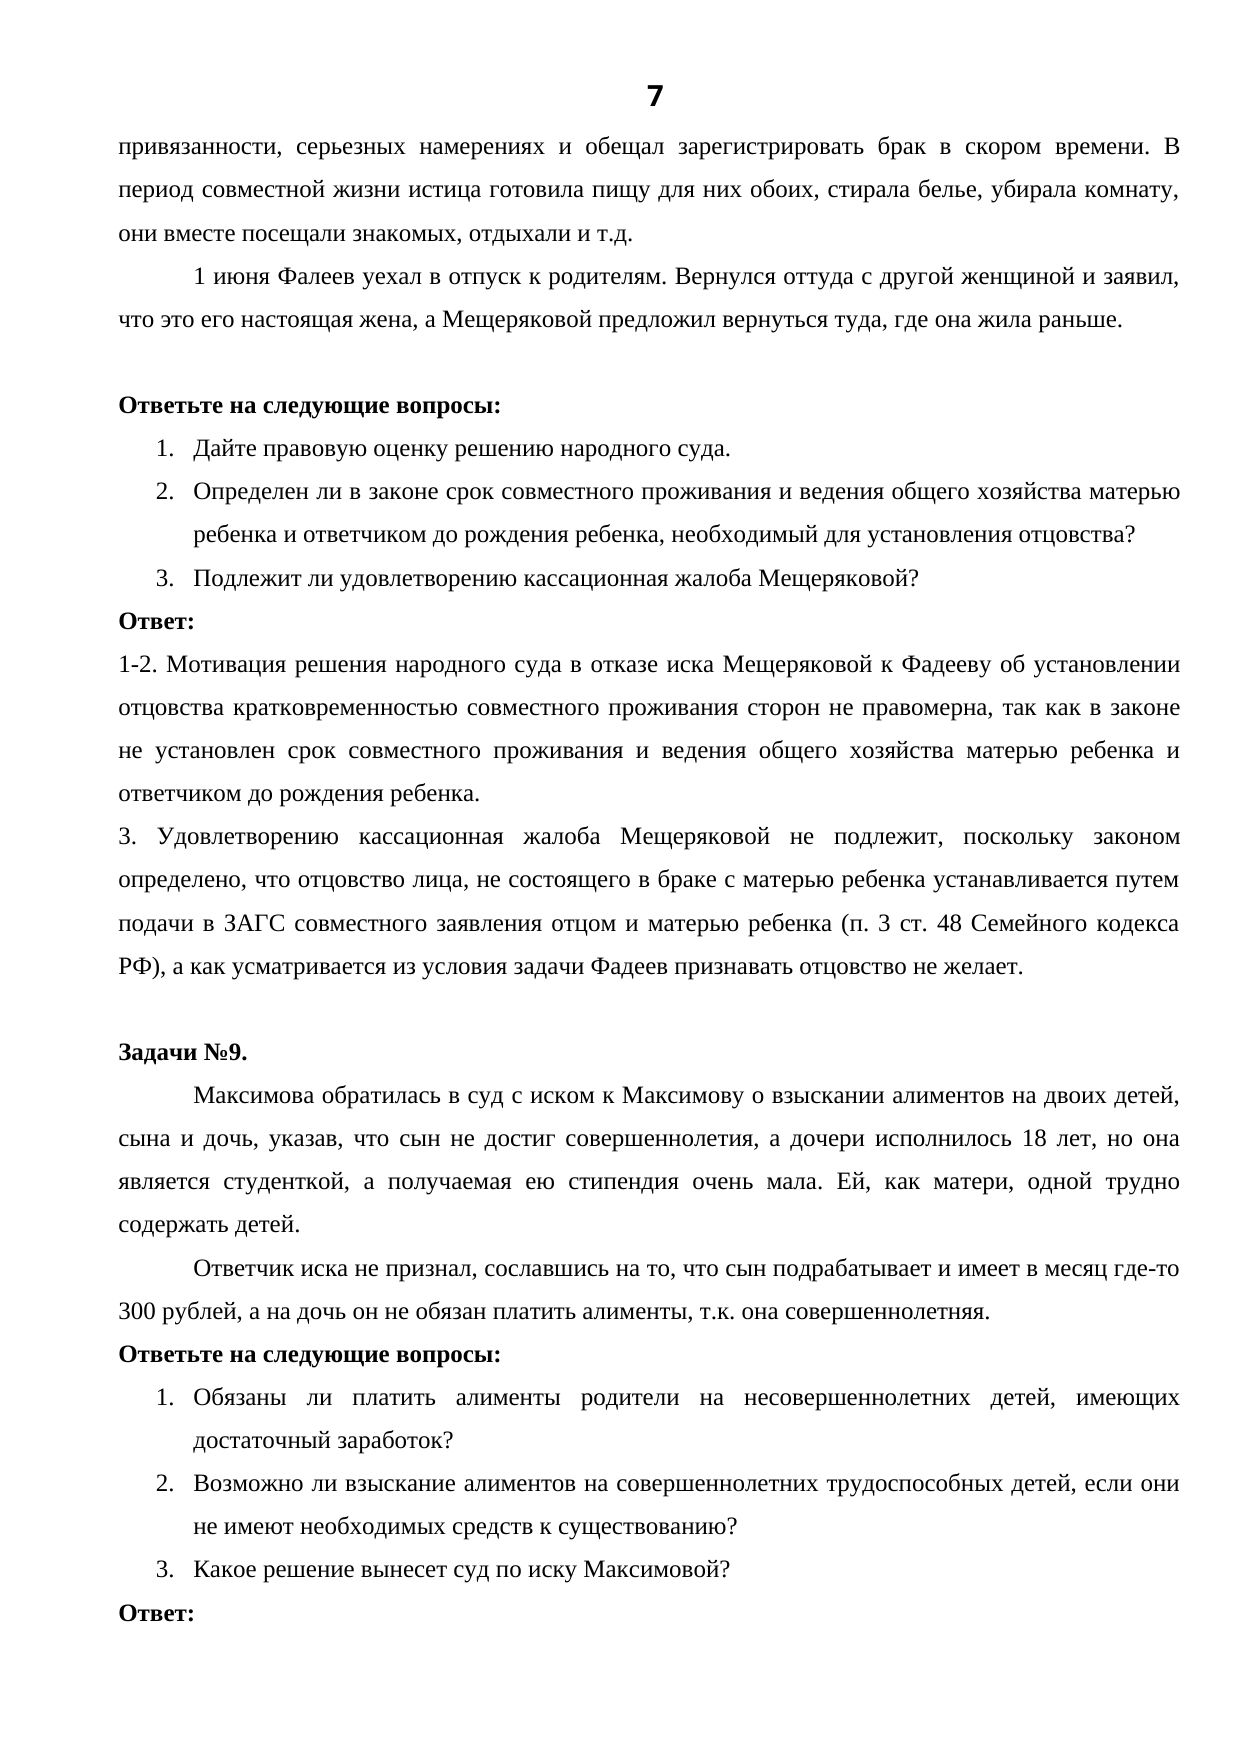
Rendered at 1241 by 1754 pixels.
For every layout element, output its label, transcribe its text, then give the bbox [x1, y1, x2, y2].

text Ответьте на следующие вопросы: [118, 390, 1181, 419]
text Ответ: [118, 606, 1181, 634]
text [118, 131, 1181, 246]
list Подлежит ли удовлетворению кассационная жалоба Мещеряковой? [156, 563, 1181, 591]
text 1-2. Мотивация решения народного суда в отказе иска Мещеряковой к Фадееву об установлении отцовства кратковременностью совместного проживания сторон не правомерна, так как в законе не установлен срок совместного проживания и ведения общего хозяйства матерью ребенка и ответчиком до рождения ребенка. [118, 649, 1181, 807]
text Ответ: [118, 1598, 1181, 1626]
text Ответчик иска не признал, сославшись на то, что сын подрабатывает и имеет в месяц где-то 300 рублей, а на дочь он не обязан платить алименты, т.к. она совершеннолетняя. [118, 1253, 1181, 1324]
list Определен ли в законе срок совместного проживания и ведения общего хозяйства матерью ребенка и ответчиком до рождения ребенка, необходимый для установления отцовства? [156, 476, 1181, 548]
list Какое решение вынесет суд по иску Максимовой? [156, 1554, 1181, 1583]
text Ответьте на следующие вопросы: [118, 1339, 1181, 1368]
list Возможно ли взыскание алиментов на совершеннолетних трудоспособных детей, если они не имеют необходимых средств к существованию? [156, 1468, 1181, 1540]
text Максимова обратилась в суд с иском к Максимову о взыскании алиментов на двоих детей, сына и дочь, указав, что сын не достиг совершеннолетия, а дочери исполнилось 18 лет, но она является студенткой, а получаемая ею стипендия очень мала. Ей, как матери, одной трудно содержать детей. [118, 1080, 1181, 1238]
list Обязаны ли платить алименты родители на несовершеннолетних детей, имеющих достаточный заработок? [156, 1382, 1181, 1454]
text Задачи №9. [118, 1037, 1181, 1066]
list Дайте правовую оценку решению народного суда. [156, 433, 1181, 462]
text 3. Удовлетворению кассационная жалоба Мещеряковой не подлежит, поскольку законом определено, что отцовство лица, не состоящего в браке с матерью ребенка устанавливается путем подачи в ЗАГС совместного заявления отцом и матерью ребенка (п. 3 ст. 48 Семейного кодекса РФ), а как усматривается из условия задачи Фадеев признавать отцовство не желает. [118, 821, 1181, 979]
text 1 июня Фалеев уехал в отпуск к родителям. Вернулся оттуда с другой женщиной и заявил, что это его настоящая жена, а Мещеряковой предложил вернуться туда, где она жила раньше. [118, 261, 1181, 333]
